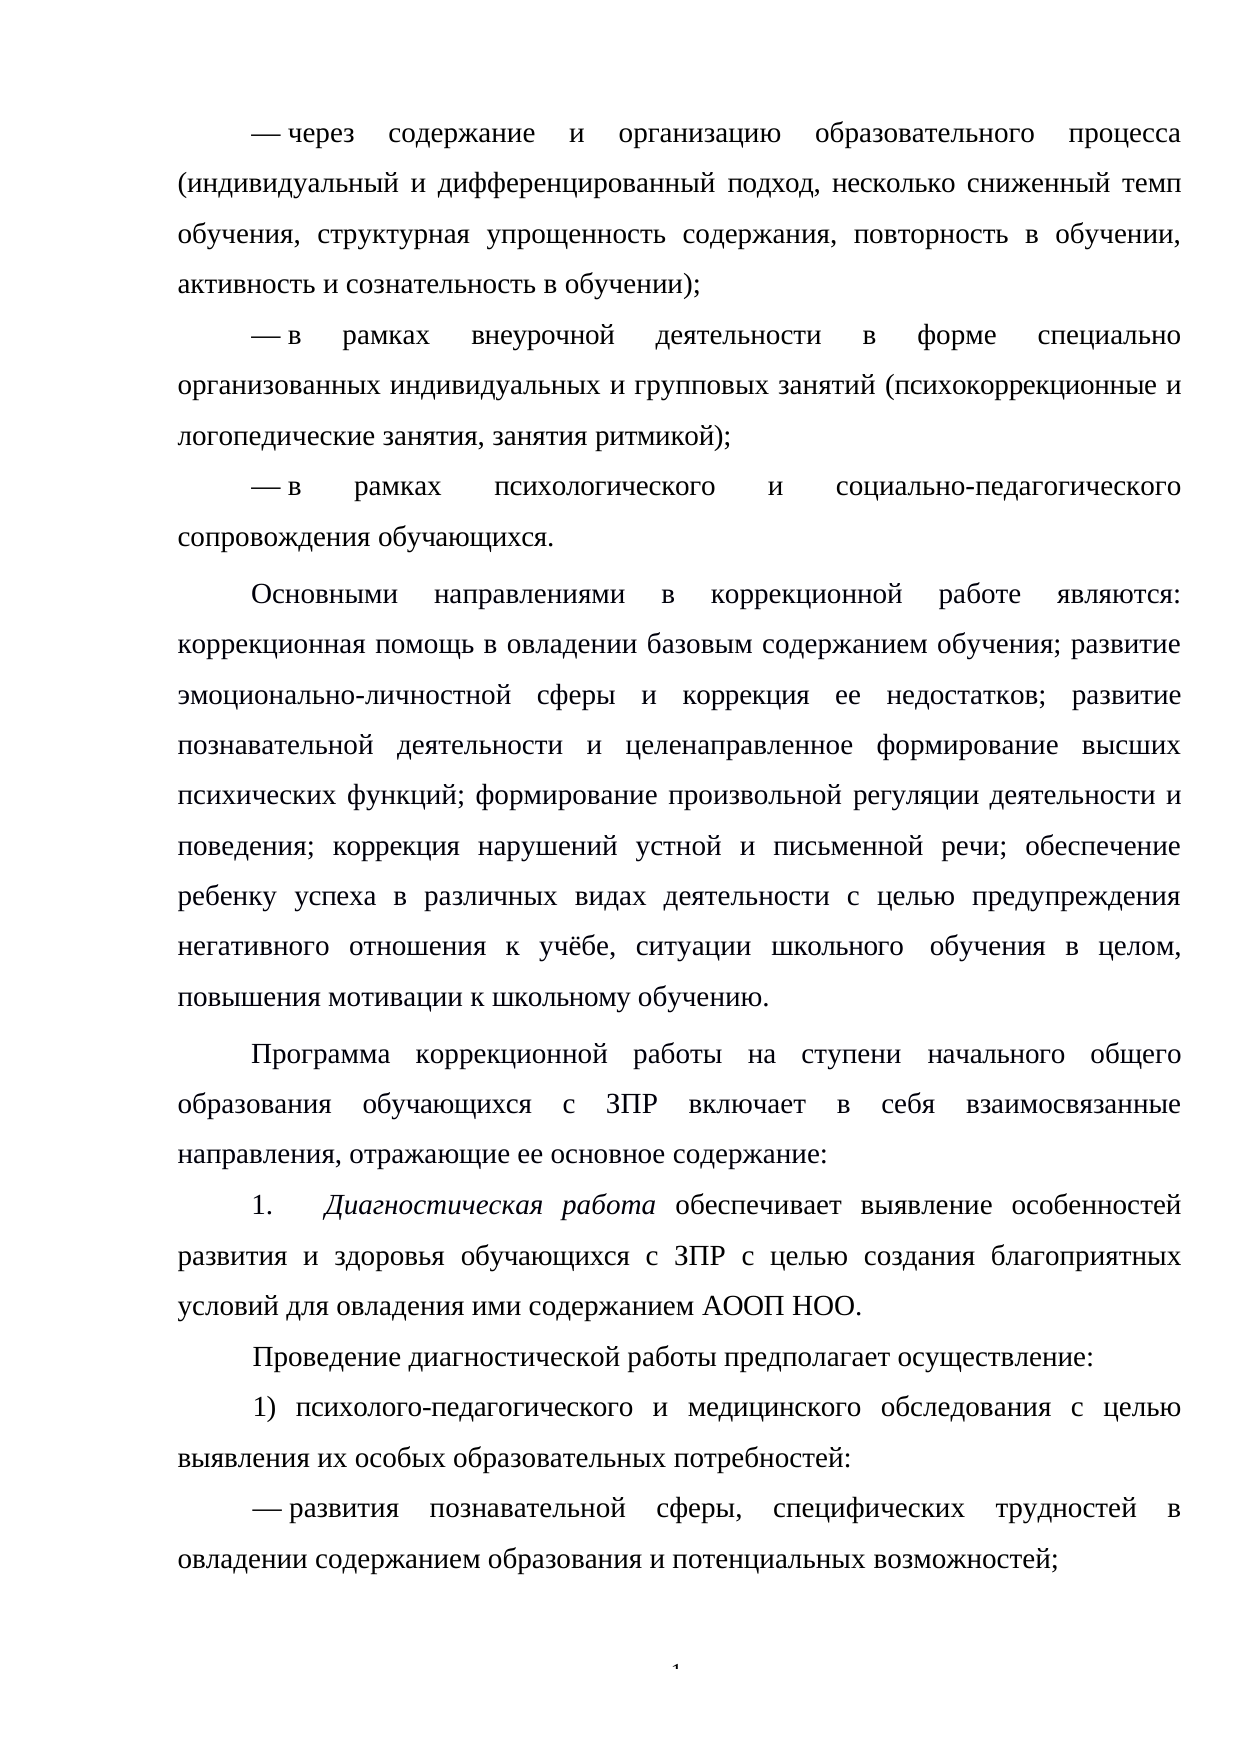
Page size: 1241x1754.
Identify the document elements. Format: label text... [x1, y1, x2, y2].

list через содержание и организацию образовательного процесса (индивидуальный и дифференцированный подход, несколько сниженный темп обучения, структурная упрощенность содержания, повторность в обучении, активность и сознательность в обучении); [177, 115, 1182, 300]
list психолого-педагогического и медицинского обследования с целью выявления их особых образовательных потребностей: [177, 1389, 1182, 1473]
list в рамках психологического и социально-педагогического сопровождения обучающихся. [177, 468, 1182, 552]
text Программа коррекционной работы на ступени начального общего образования обучающихся с ЗПР включает в себя взаимосвязанные направления, отражающие ее основное содержание: [177, 1036, 1182, 1170]
text Проведение диагностической работы предполагает осуществление: [252, 1339, 1192, 1372]
text Основными направлениями в коррекционной работе являются: коррекционная помощь в овладении базовым содержанием обучения; развитие эмоционально-личностной сферы и коррекция ее недостатков; развитие познавательной деятельности и целенаправленное формирование высших психических функций; формирование произвольной регуляции деятельности и поведения; коррекция нарушений устной и письменной речи; обеспечение ребенку успеха в различных видах деятельности с целью предупреждения негативного отношения к учёбе, ситуации школьного обучения в целом, повышения мотивации к школьному обучению. [177, 576, 1182, 1012]
list в рамках внеурочной деятельности в форме специально организованных индивидуальных и групповых занятий (психокоррекционные и логопедические занятия, занятия ритмикой); [177, 317, 1181, 451]
list Диагностическая работа обеспечивает выявление особенностей развития и здоровья обучающихся с ЗПР с целью создания благоприятных условий для овладения ими содержанием АООП НОО. [177, 1187, 1182, 1322]
list развития познавательной сферы, специфических трудностей в овладении содержанием образования и потенциальных возможностей; [177, 1491, 1182, 1574]
